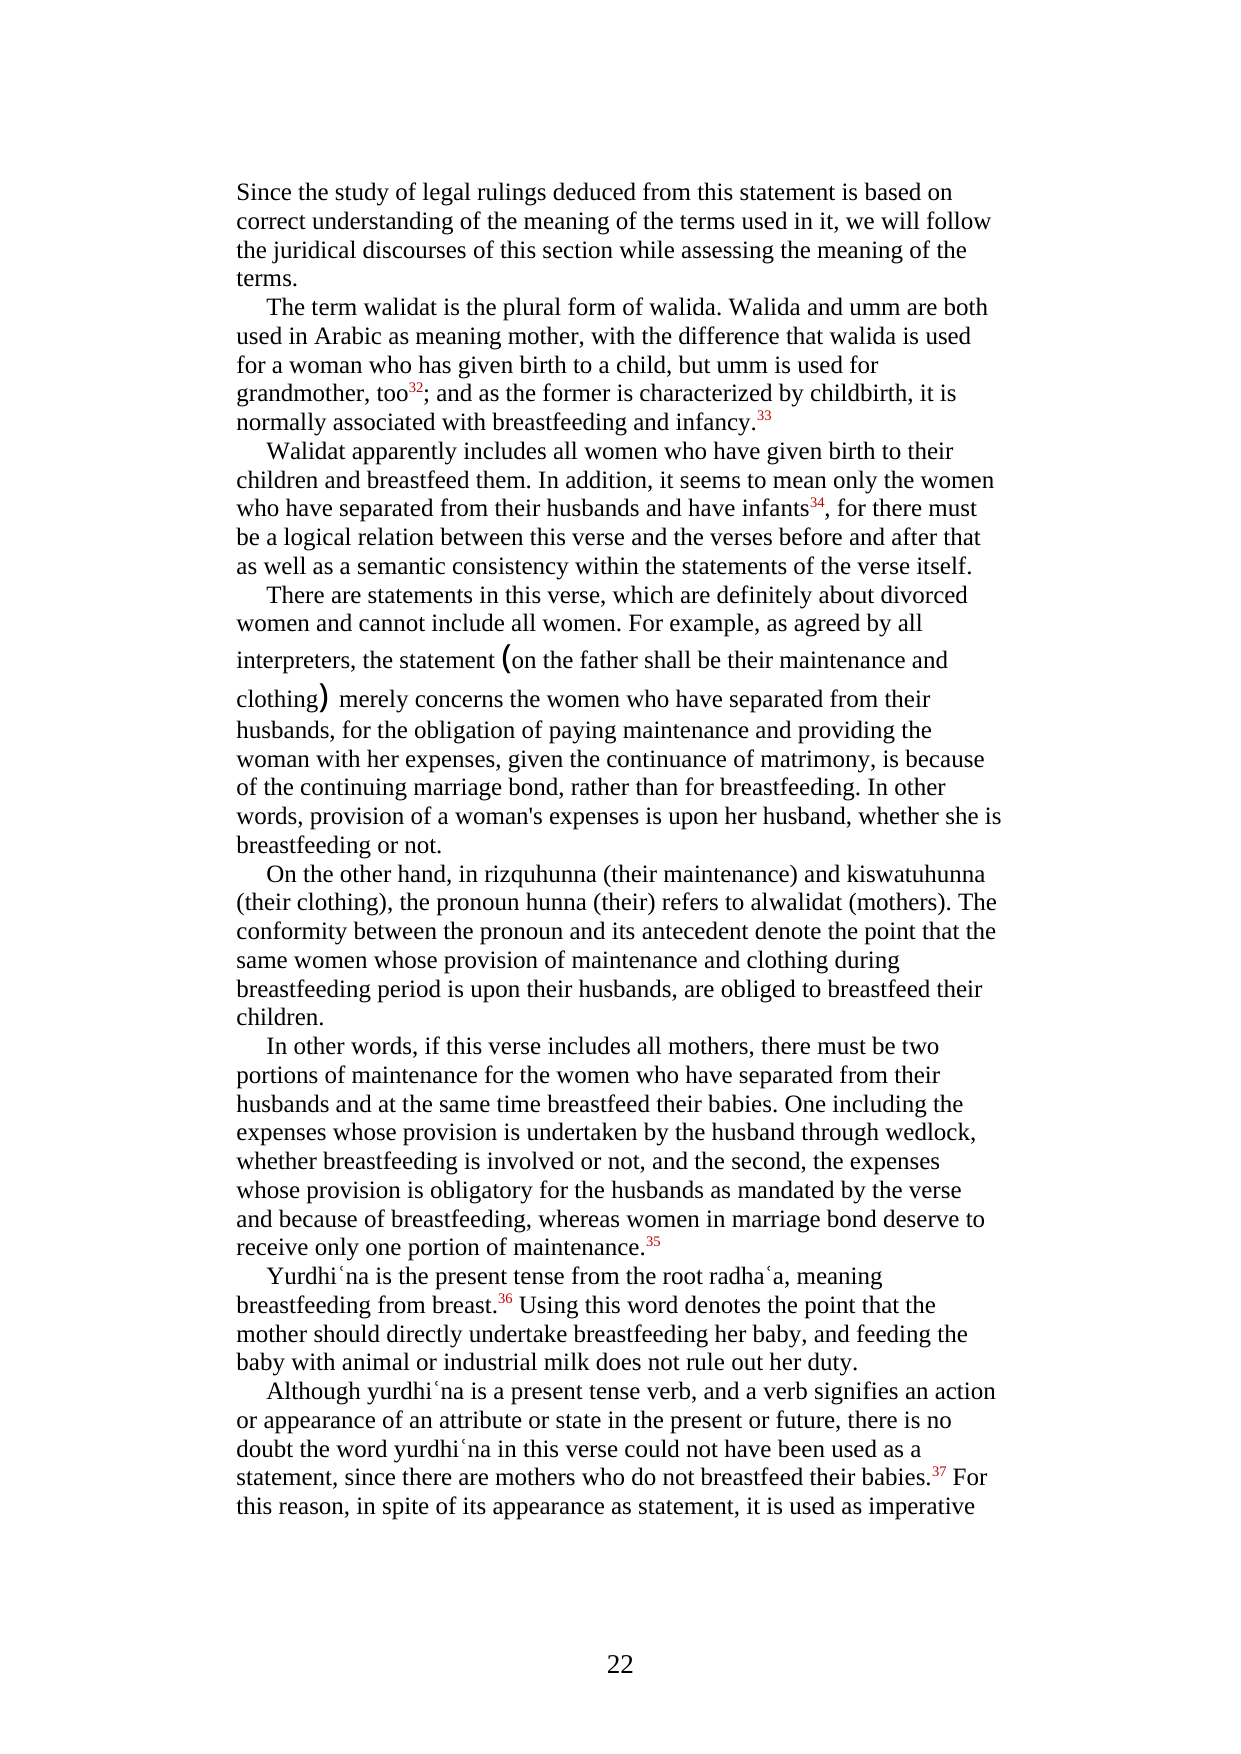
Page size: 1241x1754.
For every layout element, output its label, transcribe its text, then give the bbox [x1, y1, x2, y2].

text Yurdhiʿna is the present tense from the root radhaʿa, meaning breastfeeding from breast.36 Using this word denotes the point that the mother should directly undertake breastfeeding her baby, and feeding the baby with animal or industrial milk does not rule out her duty. [236, 1261, 1004, 1376]
text In other words, if this verse includes all mothers, there must be two portions of maintenance for the women who have separated from their husbands and at the same time breastfeed their babies. One including the expenses whose provision is undertaken by the husband through wedlock, whether breastfeeding is involved or not, and the second, the expenses whose provision is obligatory for the husbands as mandated by the verse and because of breastfeeding, whereas women in marriage bond deserve to receive only one portion of maintenance.35 [236, 1031, 1004, 1261]
text On the other hand, in rizquhunna (their maintenance) and kiswatuhunna (their clothing), the pronoun hunna (their) refers to alwalidat (mothers). The conformity between the pronoun and its antecedent denote the point that the same women whose provision of maintenance and clothing during breastfeeding period is upon their husbands, are obliged to breastfeed their children. [236, 859, 1004, 1031]
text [236, 177, 1004, 292]
text The term walidat is the plural form of walida. Walida and umm are both used in Arabic as meaning mother, with the difference that walida is used for a woman who has given birth to a child, but umm is used for grandmother, too32; and as the former is characterized by childbirth, it is normally associated with breastfeeding and infancy.33 [236, 292, 1004, 436]
text Walidat apparently includes all women who have given birth to their children and breastfeed them. In addition, it seems to mean only the women who have separated from their husbands and have infants34, for there must be a logical relation between this verse and the verses before and after that as well as a semantic consistency within the statements of the verse itself. [236, 436, 1004, 580]
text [236, 1376, 1004, 1520]
text There are statements in this verse, which are definitely about divorced women and cannot include all women. For example, as agreed by all interpreters, the statement ﴾on the father shall be their maintenance and clothing﴿ merely concerns the women who have separated from their husbands, for the obligation of paying maintenance and providing the woman with her expenses, given the continuance of matrimony, is because of the continuing marriage bond, rather than for breastfeeding. In other words, provision of a woman's expenses is upon her husband, whether she is breastfeeding or not. [236, 580, 1004, 859]
